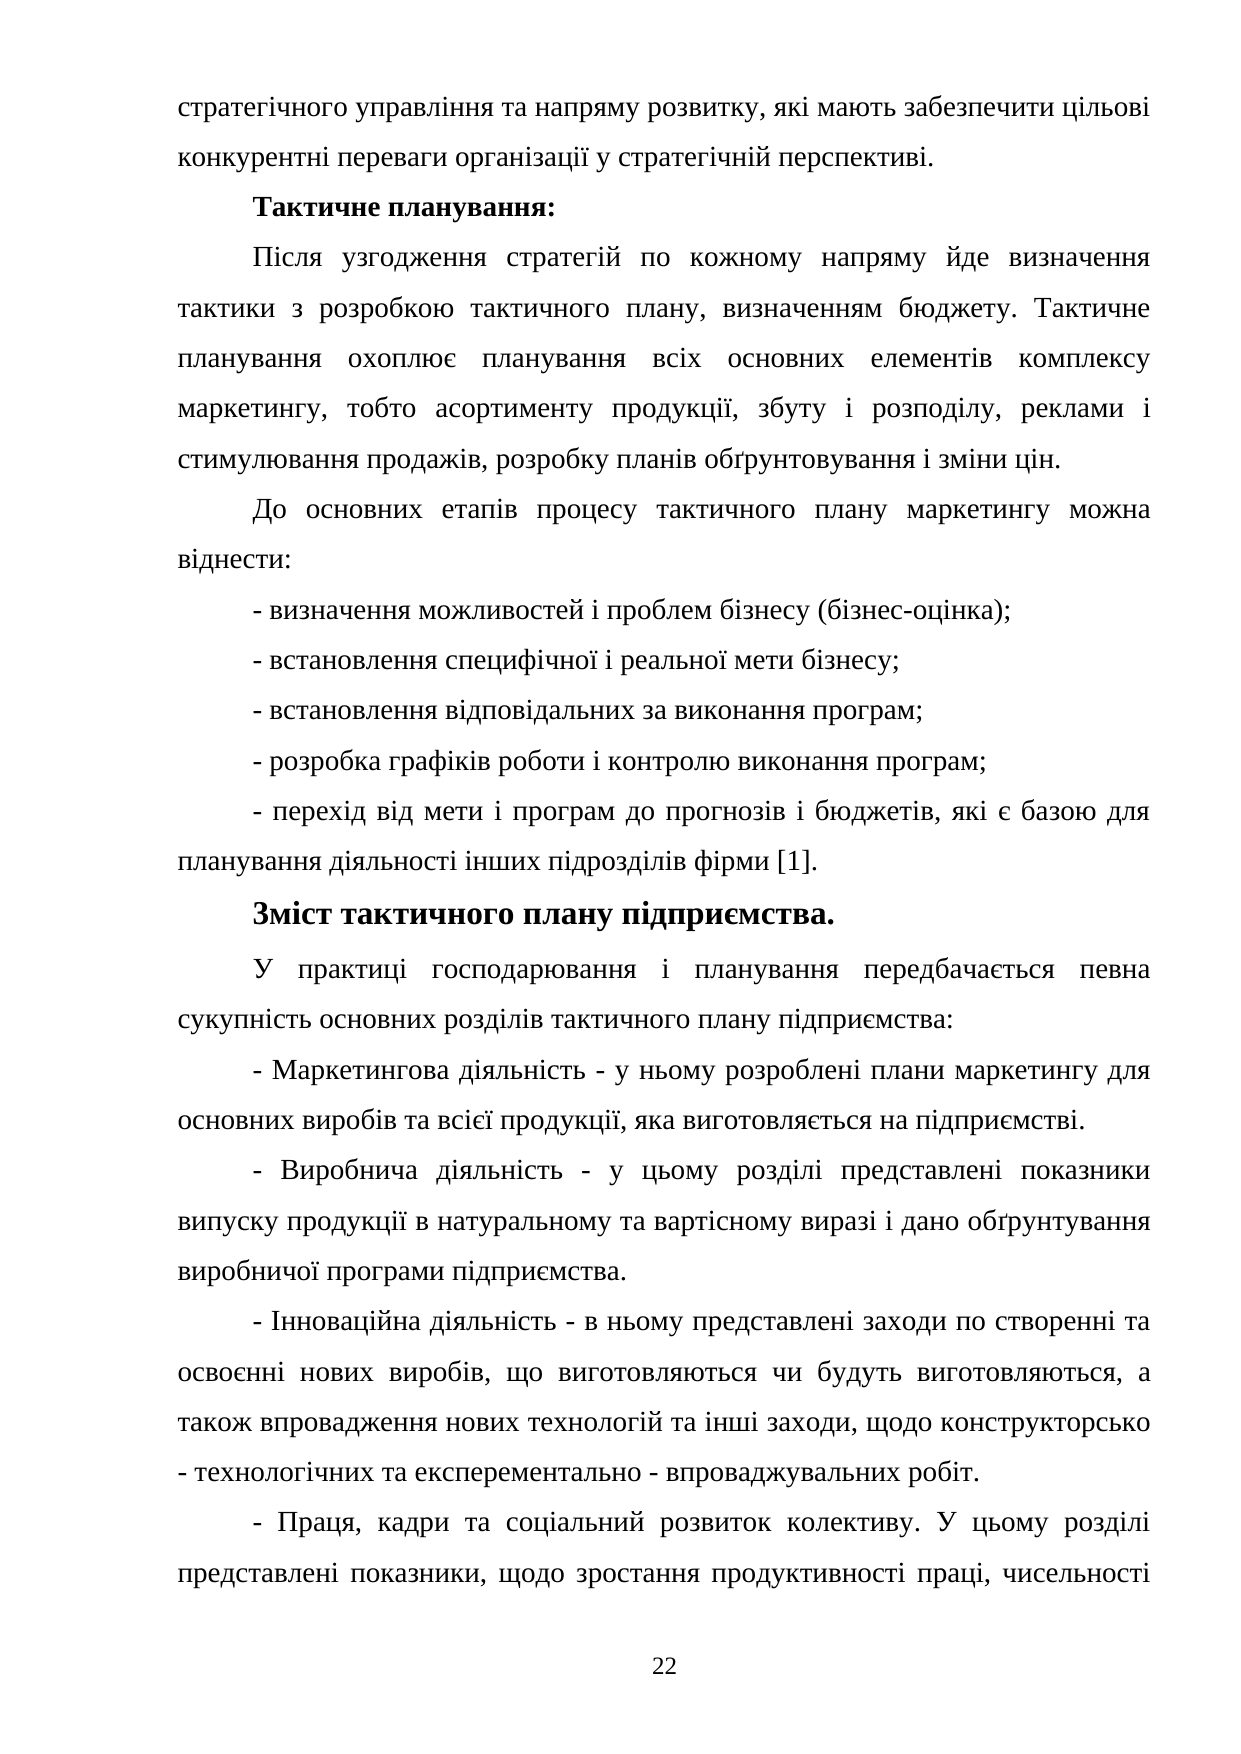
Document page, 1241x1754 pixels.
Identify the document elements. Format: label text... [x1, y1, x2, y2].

text - встановлення специфічної і реальної мети бізнесу; [177, 642, 1152, 676]
text - Маркетингова діяльність - у ньому розроблені плани маркетингу для основних виробів та всієї продукції, яка виготовляється на підприємстві. [177, 1052, 1152, 1136]
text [177, 1504, 1152, 1588]
text До основних етапів процесу тактичного плану маркетингу можна віднести: [177, 491, 1152, 575]
text - перехід від мети і програм до прогнозів і бюджетів, які є базою для планування діяльності інших підрозділів фірми [1]. [177, 793, 1152, 877]
text Тактичне планування: [177, 189, 1152, 223]
text У практиці господарювання і планування передбачається певна сукупність основних розділів тактичного плану підприємства: [177, 951, 1152, 1035]
text - Інноваційна діяльність - в ньому представлені заходи по створенні та освоєнні нових виробів, що виготовляються чи будуть виготовляються, а також впровадження нових технологій та інші заходи, щодо конструкторсько - технологічних та експерементально - впроваджувальних робіт. [177, 1303, 1152, 1488]
text - визначення можливостей і проблем бізнесу (бізнес-оцінка); [177, 592, 1152, 625]
text 3міст тактичного плану підприємства. [177, 894, 1152, 932]
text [177, 89, 1152, 172]
text - Виробнича діяльність - у цьому розділі представлені показники випуску продукції в натуральному та вартісному виразі і дано обґрунтування виробничої програми підприємства. [177, 1152, 1152, 1287]
text - встановлення відповідальних за виконання програм; [177, 692, 1152, 726]
text Після узгодження стратегій по кожному напряму йде визначення тактики з розробкою тактичного плану, визначенням бюджету. Тактичне планування охоплює планування всіх основних елементів комплексу маркетингу, тобто асортименту продукції, збуту і розподілу, реклами і стимулювання продажів, розробку планів обґрунтовування і зміни цін. [177, 239, 1152, 474]
text - розробка графіків роботи і контролю виконання програм; [177, 743, 1152, 776]
